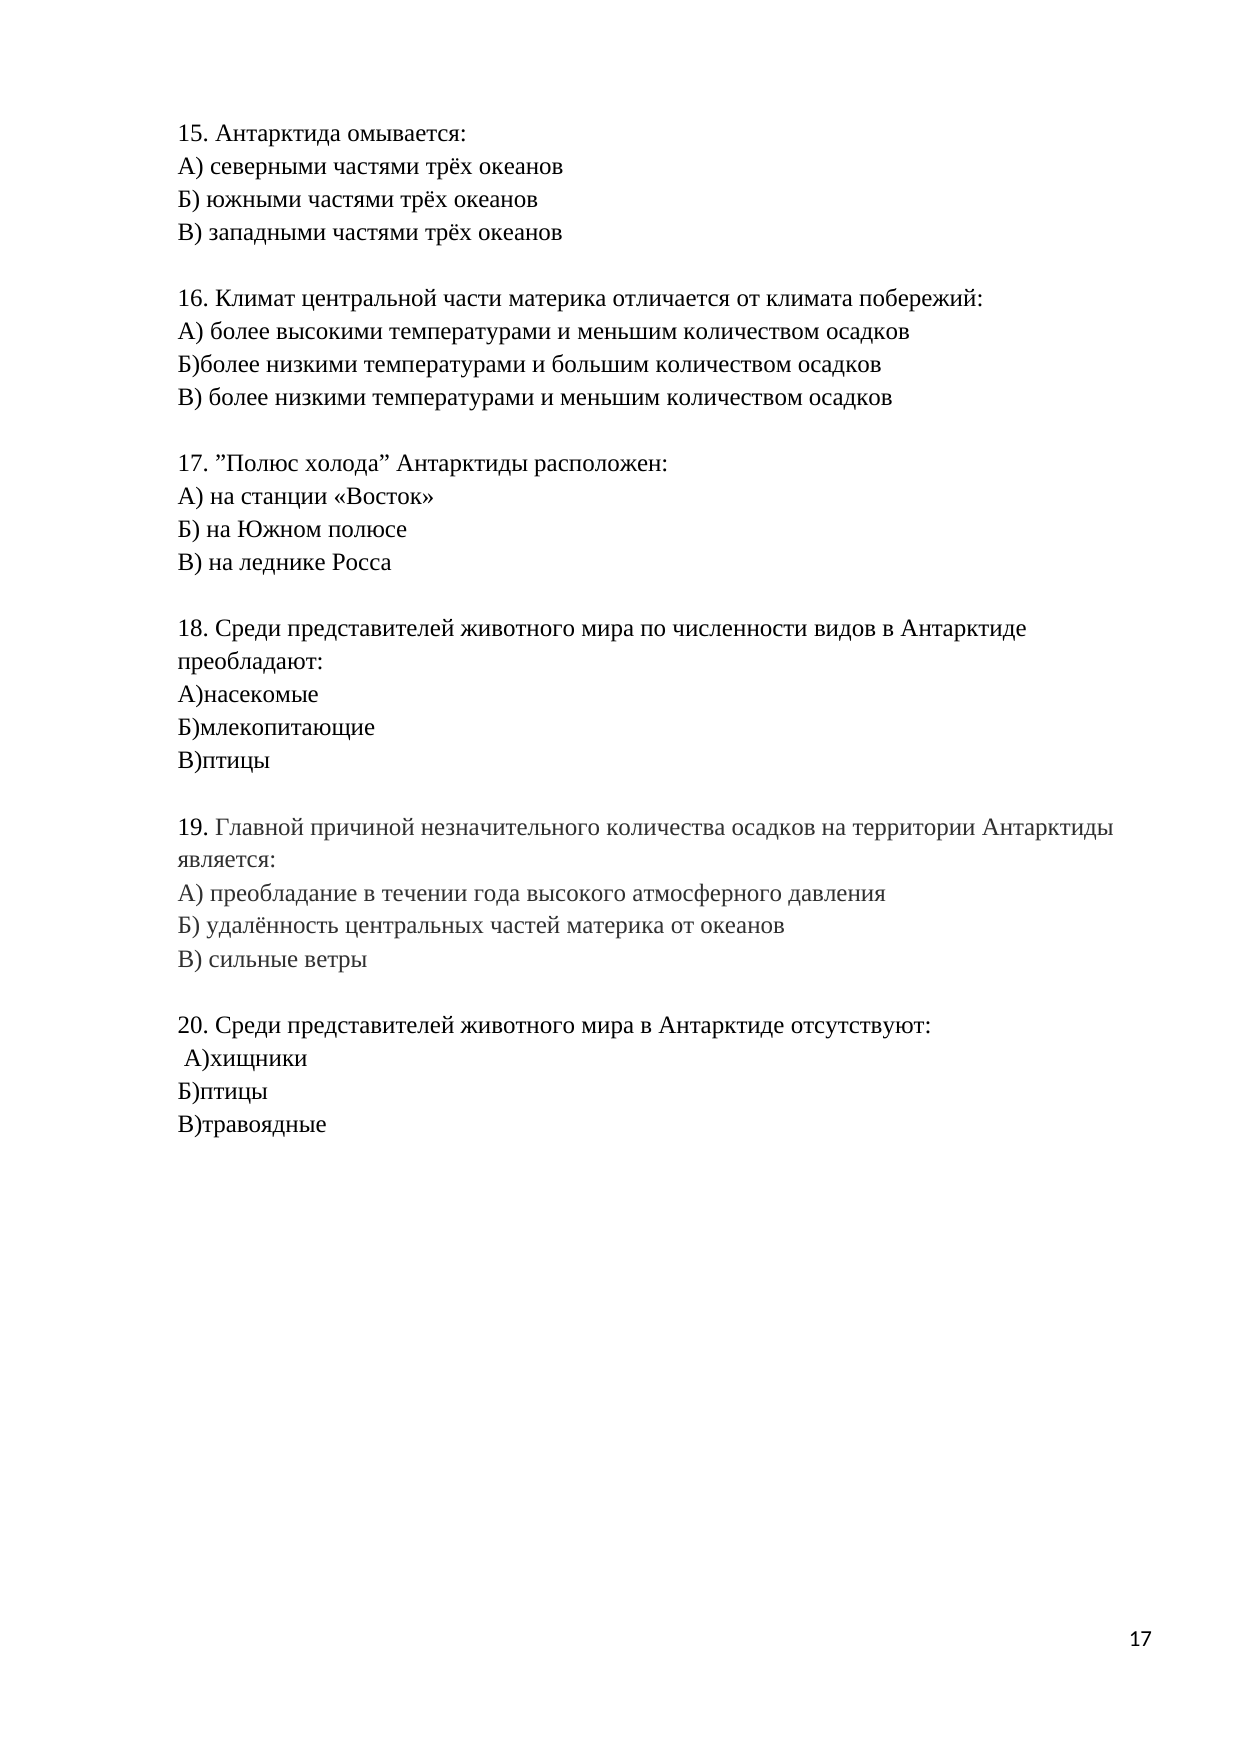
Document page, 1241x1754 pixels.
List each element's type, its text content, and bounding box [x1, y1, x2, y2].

text Б) южными частями трёх океанов [177, 184, 1152, 213]
text В) более низкими температурами и меньшим количеством осадков [177, 382, 1152, 411]
text 19. Главной причиной незначительного количества осадков на территории Антарктиды является: [177, 812, 1152, 873]
text Б) на Южном полюсе [177, 514, 1152, 543]
text В)птицы [177, 746, 1152, 774]
text А)насекомые [177, 679, 1152, 708]
text В) западными частями трёх океанов [177, 217, 1152, 246]
text Б) удалённость центральных частей материка от океанов [177, 911, 1152, 939]
text А) преобладание в течении года высокого атмосферного давления [177, 878, 1152, 906]
text А) северными частями трёх океанов [177, 151, 1152, 180]
text В)травоядные [177, 1109, 1152, 1137]
text Б)млекопитающие [177, 712, 1152, 741]
text Б)более низкими температурами и большим количеством осадков [177, 349, 1152, 378]
text 15. Антарктида омывается: [177, 118, 1152, 147]
text 17. ”Полюс холода” Антарктиды расположен: [177, 448, 1152, 477]
text 18. Среди представителей животного мира по численности видов в Антарктиде преобладают: [177, 613, 1152, 675]
text А) на станции «Восток» [177, 481, 1152, 510]
text В) на леднике Росса [177, 547, 1152, 576]
text 20. Среди представителей животного мира в Антарктиде отсутствуют: [177, 1010, 1152, 1038]
text В) сильные ветры [177, 944, 1152, 972]
text 16. Климат центральной части материка отличается от климата побережий: [177, 283, 1152, 312]
text Б)птицы [177, 1076, 1152, 1104]
text А) более высокими температурами и меньшим количеством осадков [177, 316, 1152, 345]
text А)хищники [177, 1043, 1152, 1071]
